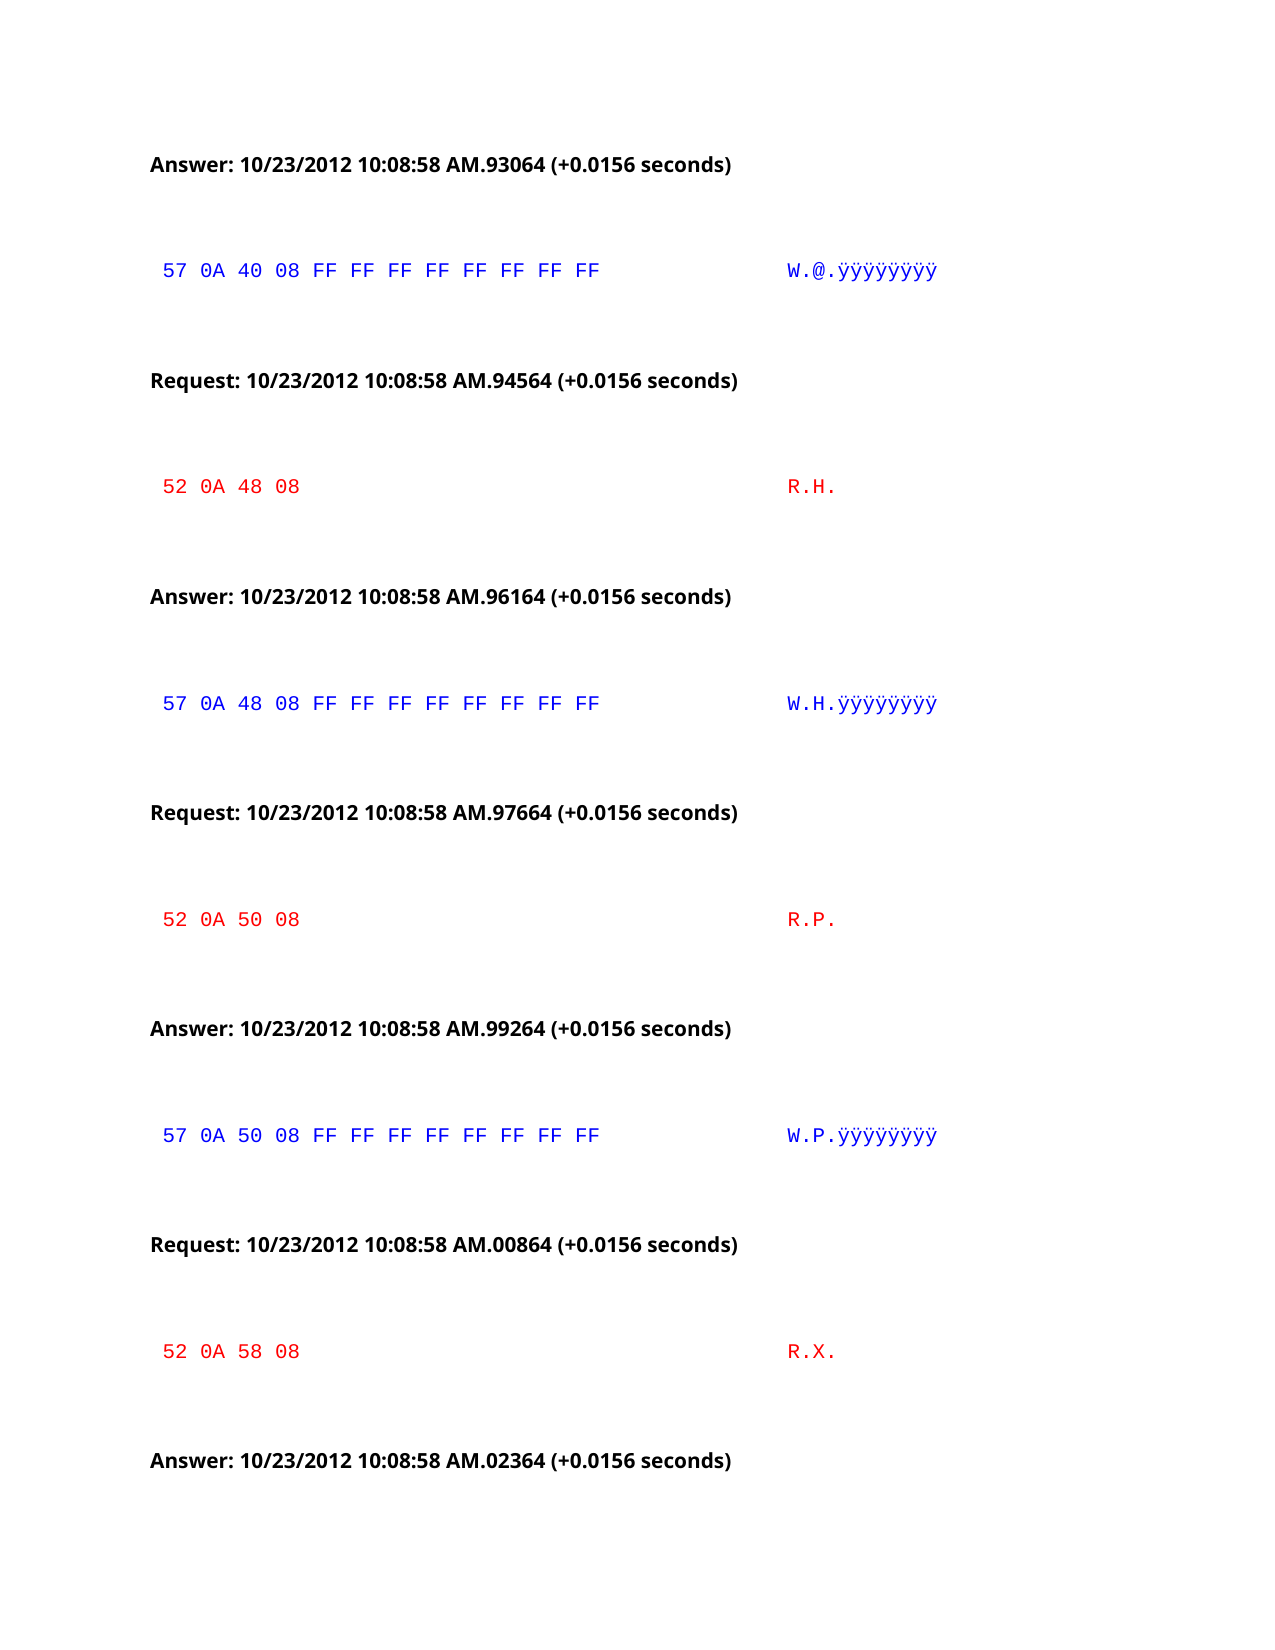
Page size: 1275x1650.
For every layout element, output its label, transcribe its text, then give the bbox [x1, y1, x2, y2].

text 52 0A 48 08 R.H. [150, 476, 1125, 500]
text Request: 10/23/2012 10:08:58 AM.00864 (+0.0156 seconds) [150, 1230, 1125, 1259]
text 52 0A 50 08 R.P. [150, 908, 1125, 932]
text Answer: 10/23/2012 10:08:58 AM.96164 (+0.0156 seconds) [150, 582, 1125, 611]
text Answer: 10/23/2012 10:08:58 AM.93064 (+0.0156 seconds) [150, 150, 1125, 178]
text 57 0A 50 08 FF FF FF FF FF FF FF FF W.P.ÿÿÿÿÿÿÿÿ [150, 1124, 1125, 1148]
text 57 0A 48 08 FF FF FF FF FF FF FF FF W.H.ÿÿÿÿÿÿÿÿ [150, 692, 1125, 716]
text 57 0A 40 08 FF FF FF FF FF FF FF FF W.@.ÿÿÿÿÿÿÿÿ [150, 260, 1125, 284]
text 52 0A 58 08 R.X. [150, 1341, 1125, 1364]
text Answer: 10/23/2012 10:08:58 AM.02364 (+0.0156 seconds) [150, 1446, 1125, 1475]
text Answer: 10/23/2012 10:08:58 AM.99264 (+0.0156 seconds) [150, 1014, 1125, 1043]
text Request: 10/23/2012 10:08:58 AM.97664 (+0.0156 seconds) [150, 798, 1125, 827]
text Request: 10/23/2012 10:08:58 AM.94564 (+0.0156 seconds) [150, 366, 1125, 394]
